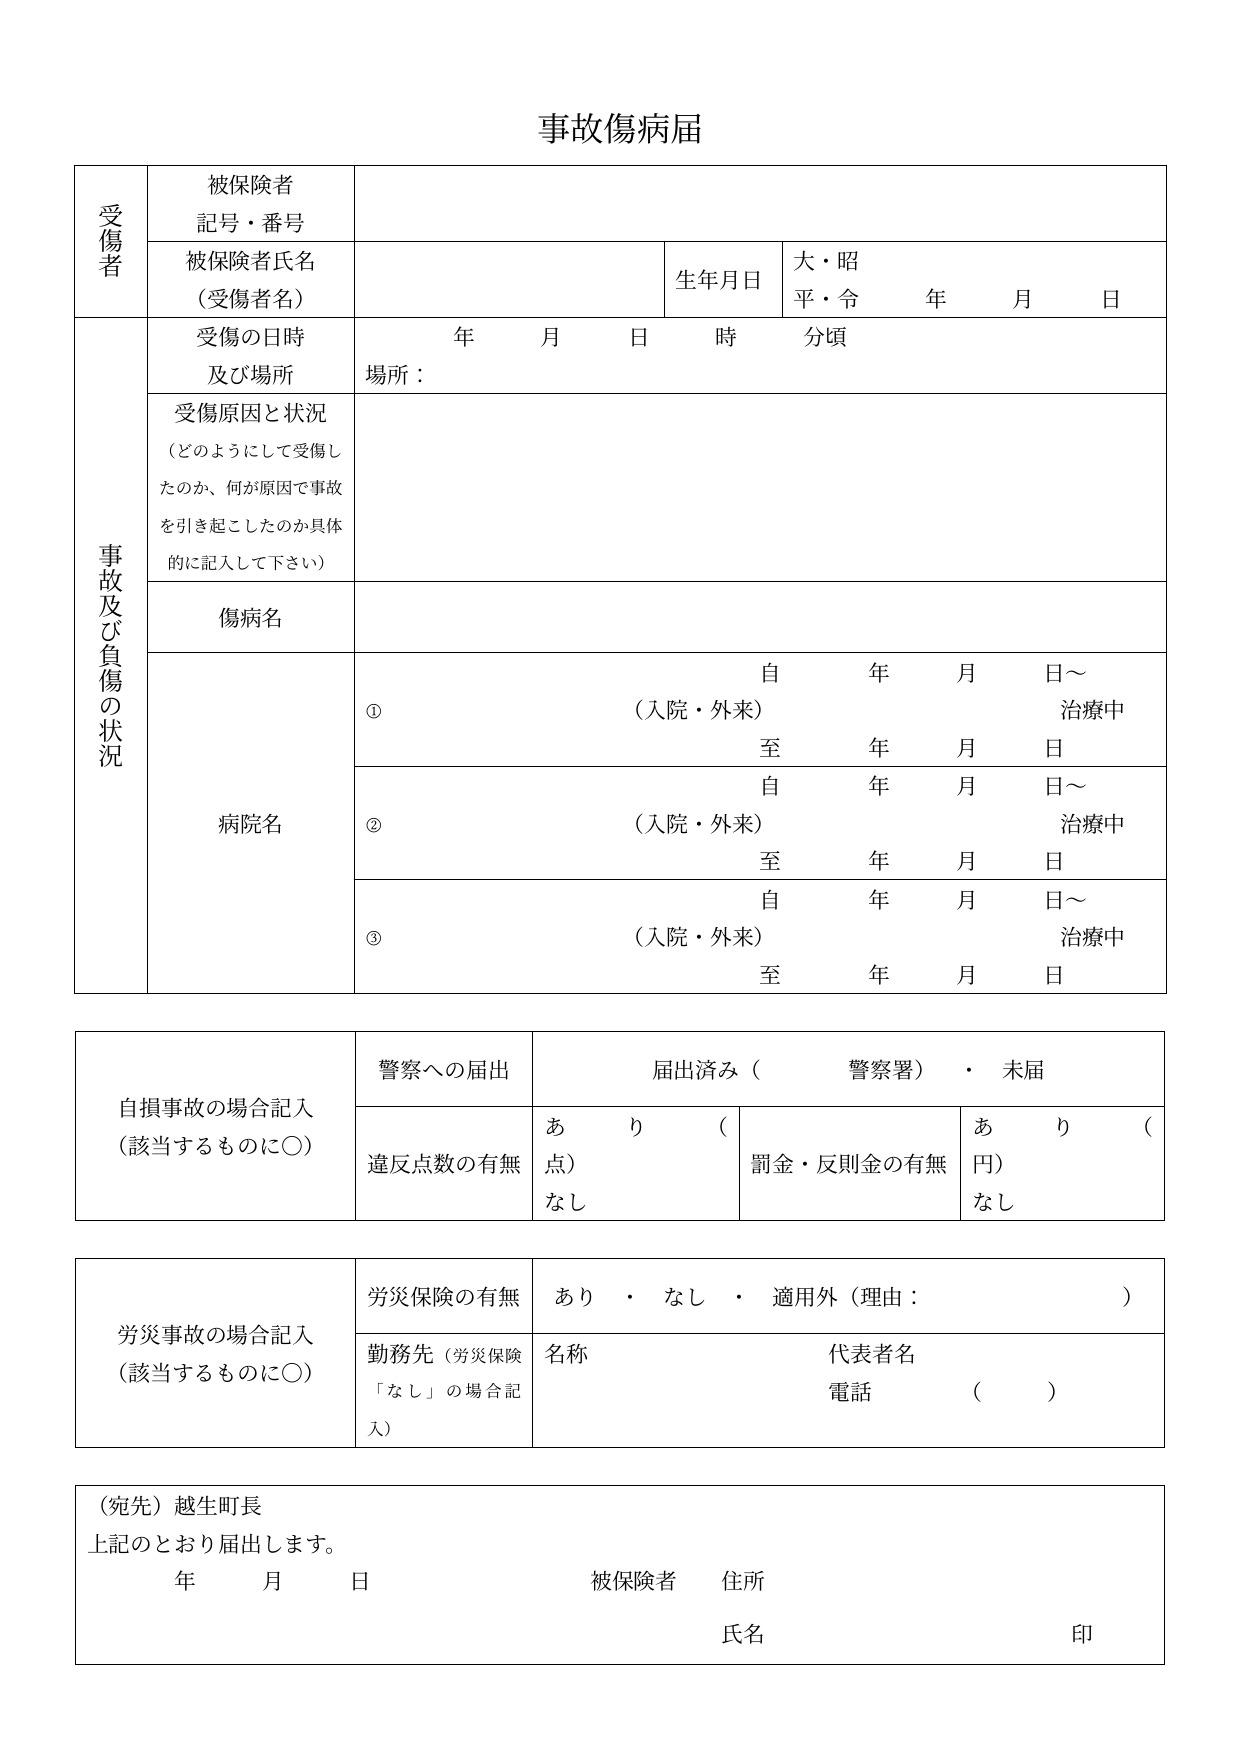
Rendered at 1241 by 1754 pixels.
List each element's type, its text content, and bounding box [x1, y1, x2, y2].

table_header 労災保険の有無 [356, 1259, 532, 1333]
table_cell 名称 代表者名 電話 （ ） [533, 1334, 1164, 1447]
table_cell 病院名 [148, 653, 354, 993]
table_cell 傷病名 [148, 582, 354, 652]
table_header 受傷者 [75, 166, 147, 317]
table_header 労災事故の場合記入 （該当するものに〇） [76, 1259, 355, 1447]
table_cell 年 月 日 時 分頃 場所： [355, 318, 1166, 393]
table_header [355, 166, 1166, 241]
table_cell 受傷の日時 及び場所 [148, 318, 354, 393]
table_header あり ・ なし ・ 適用外（理由： ） [533, 1259, 1164, 1333]
table_cell 罰金・反則金の有無 [740, 1107, 960, 1220]
table_cell [355, 242, 664, 317]
table_cell 自 年 月 日～ ③ （入院・外来） 治療中 至 年 月 日 [355, 880, 1166, 993]
table_header 届出済み（ 警察署） ・ 未届 [533, 1032, 1164, 1106]
table_cell 勤務先（労災保険「なし」の場合記入） [356, 1334, 532, 1447]
table_cell [355, 582, 1166, 652]
table_header 被保険者 記号・番号 [148, 166, 354, 241]
table_cell 自 年 月 日～ ② （入院・外来） 治療中 至 年 月 日 [355, 767, 1166, 879]
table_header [76, 1486, 1164, 1663]
table_cell あり（ 円） なし [961, 1107, 1164, 1220]
table_cell 違反点数の有無 [356, 1107, 532, 1220]
table_cell 大・昭 平・令 年 月 日 [783, 242, 1166, 317]
text 事故傷病届 [75, 89, 1165, 164]
table_cell 自 年 月 日～ ① （入院・外来） 治療中 至 年 月 日 [355, 653, 1166, 766]
table_cell あり（ 点） なし [533, 1107, 739, 1220]
table_cell [355, 394, 1166, 581]
table_header 自損事故の場合記入 （該当するものに〇） [76, 1032, 355, 1220]
table_cell 受傷原因と状況 （どのようにして受傷したのか、何が原因で事故を引き起こしたのか具体的に記入して下さい） [148, 394, 354, 581]
table_cell 生年月日 [665, 242, 782, 317]
table_cell 事故及び負傷の状況 [75, 318, 147, 993]
table_cell 被保険者氏名 （受傷者名） [148, 242, 354, 317]
table_header 警察への届出 [356, 1032, 532, 1106]
